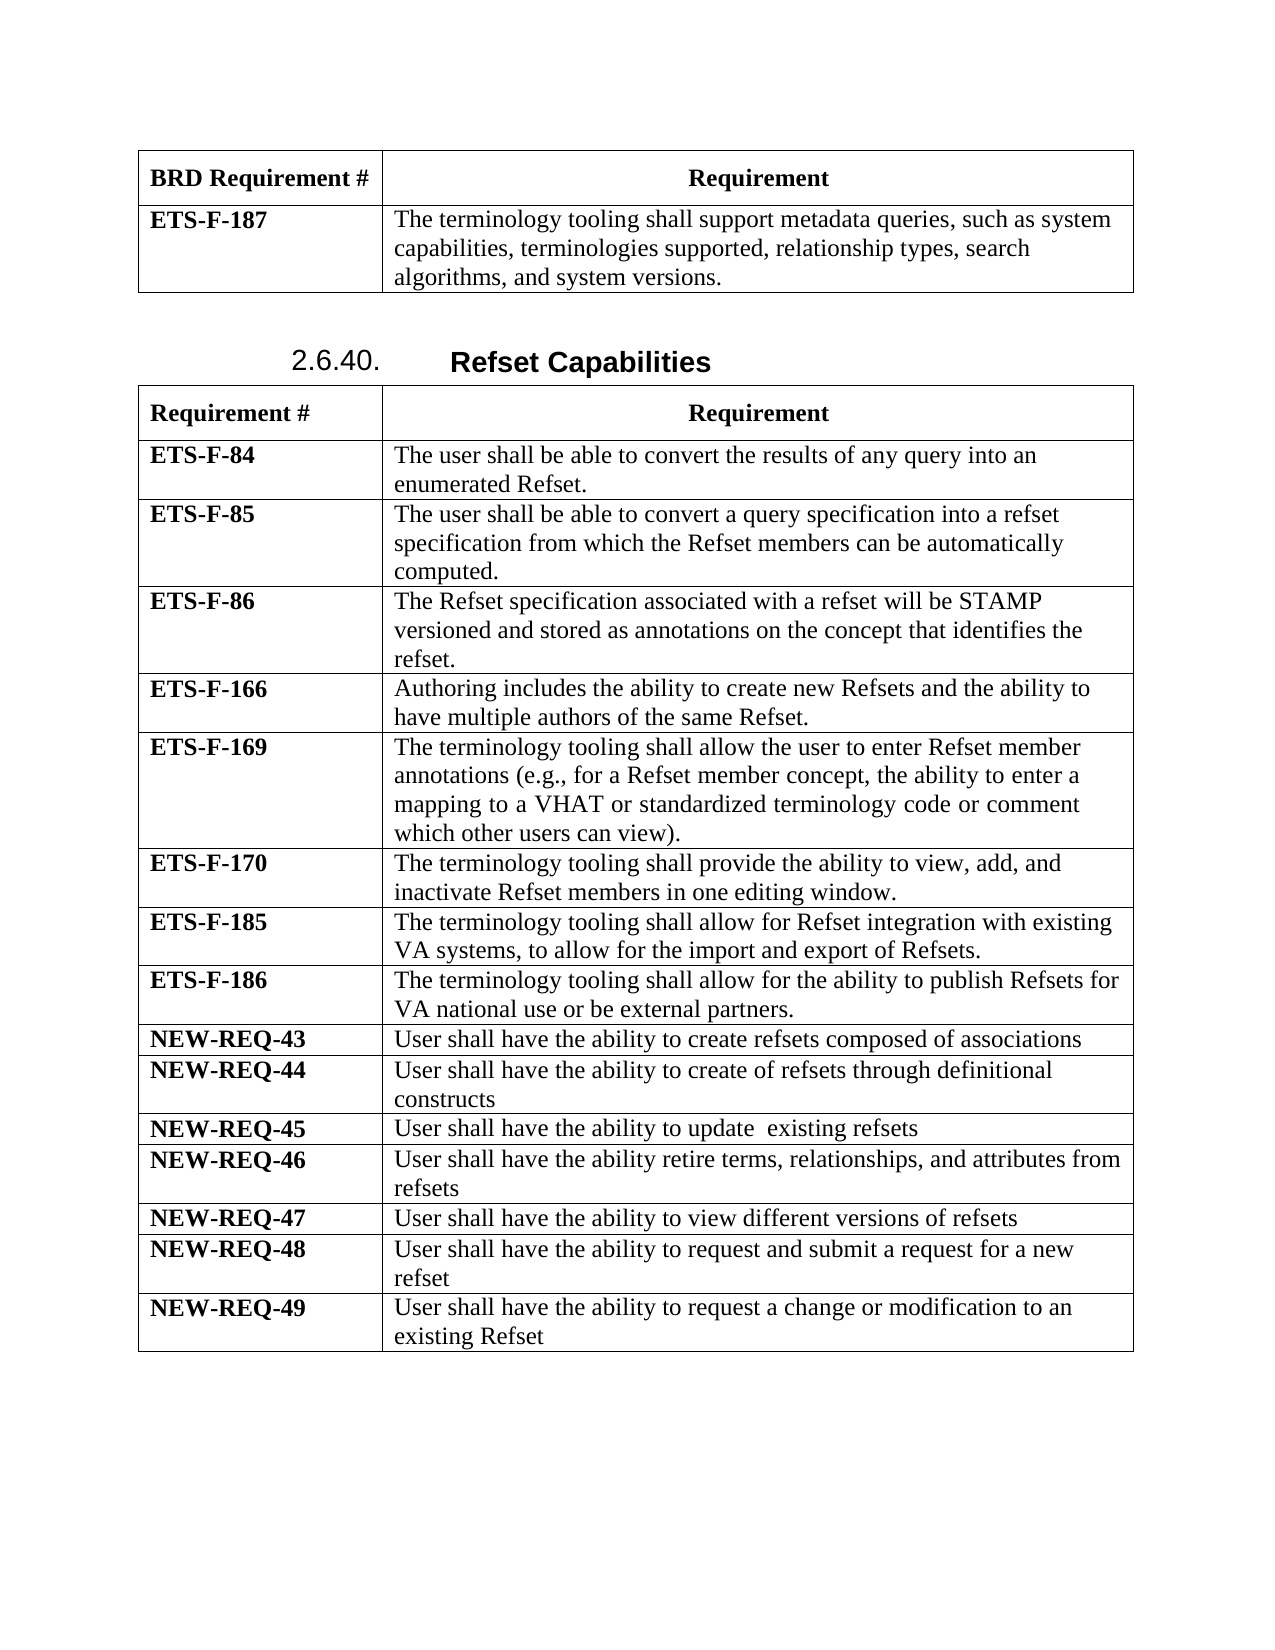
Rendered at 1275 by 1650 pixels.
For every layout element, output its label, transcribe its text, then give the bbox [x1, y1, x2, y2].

table_cell Authoring includes the ability to create new Refsets and the ability to have multiple authors of the same Refset. [383, 674, 1133, 732]
table_header BRD Requirement # [139, 151, 382, 205]
table_cell NEW-REQ-46 [139, 1145, 382, 1203]
table_cell NEW-REQ-44 [139, 1056, 382, 1113]
table_cell ETS-F-169 [139, 733, 382, 848]
table_cell The terminology tooling shall provide the ability to view, add, and inactivate Refset members in one editing window. [383, 849, 1133, 907]
table_cell ETS-F-84 [139, 441, 382, 499]
text 2.6.40. [291, 343, 389, 376]
table_cell User shall have the ability to create of refsets through definitional constructs [383, 1056, 1133, 1113]
table_cell The terminology tooling shall allow for Refset integration with existing VA systems, to allow for the import and export of Refsets. [383, 908, 1133, 965]
table_header Requirement # [139, 386, 382, 440]
table_cell ETS-F-186 [139, 966, 382, 1024]
table_cell User shall have the ability to create refsets composed of associations [383, 1025, 1133, 1055]
table_cell NEW-REQ-43 [139, 1025, 382, 1055]
table_cell ETS-F-86 [139, 587, 382, 673]
table_cell The terminology tooling shall allow the user to enter Refset member annotations (e.g., for a Refset member concept, the ability to enter a mapping to a VHAT or standardized terminology code or comment which other users can view). [383, 733, 1133, 848]
table_cell User shall have the ability to request and submit a request for a new refset [383, 1235, 1133, 1292]
table_header Requirement [383, 386, 1133, 440]
table_cell User shall have the ability to update existing refsets [383, 1114, 1133, 1144]
table_cell NEW-REQ-48 [139, 1235, 382, 1292]
text Refset Capabilities [450, 345, 1148, 379]
table_cell ETS-F-185 [139, 908, 382, 965]
table_cell ETS-F-166 [139, 674, 382, 732]
table_cell The Refset specification associated with a refset will be STAMP versioned and stored as annotations on the concept that identifies the refset. [383, 587, 1133, 673]
table_cell User shall have the ability retire terms, relationships, and attributes from refsets [383, 1145, 1133, 1203]
table_cell The terminology tooling shall allow for the ability to publish Refsets for VA national use or be external partners. [383, 966, 1133, 1024]
table_cell The user shall be able to convert a query specification into a refset specification from which the Refset members can be automatically computed. [383, 500, 1133, 586]
table_cell NEW-REQ-47 [139, 1204, 382, 1234]
table_cell ETS-F-187 [139, 206, 382, 292]
table_cell NEW-REQ-49 [139, 1294, 382, 1351]
table_cell ETS-F-85 [139, 500, 382, 586]
table_header Requirement [383, 151, 1133, 205]
table_cell User shall have the ability to view different versions of refsets [383, 1204, 1133, 1234]
table_cell The user shall be able to convert the results of any query into an enumerated Refset. [383, 441, 1133, 499]
table_cell User shall have the ability to request a change or modification to an existing Refset [383, 1294, 1133, 1351]
table_cell ETS-F-170 [139, 849, 382, 907]
table_cell NEW-REQ-45 [139, 1114, 382, 1144]
table_cell The terminology tooling shall support metadata queries, such as system capabilities, terminologies supported, relationship types, search algorithms, and system versions. [383, 206, 1133, 292]
